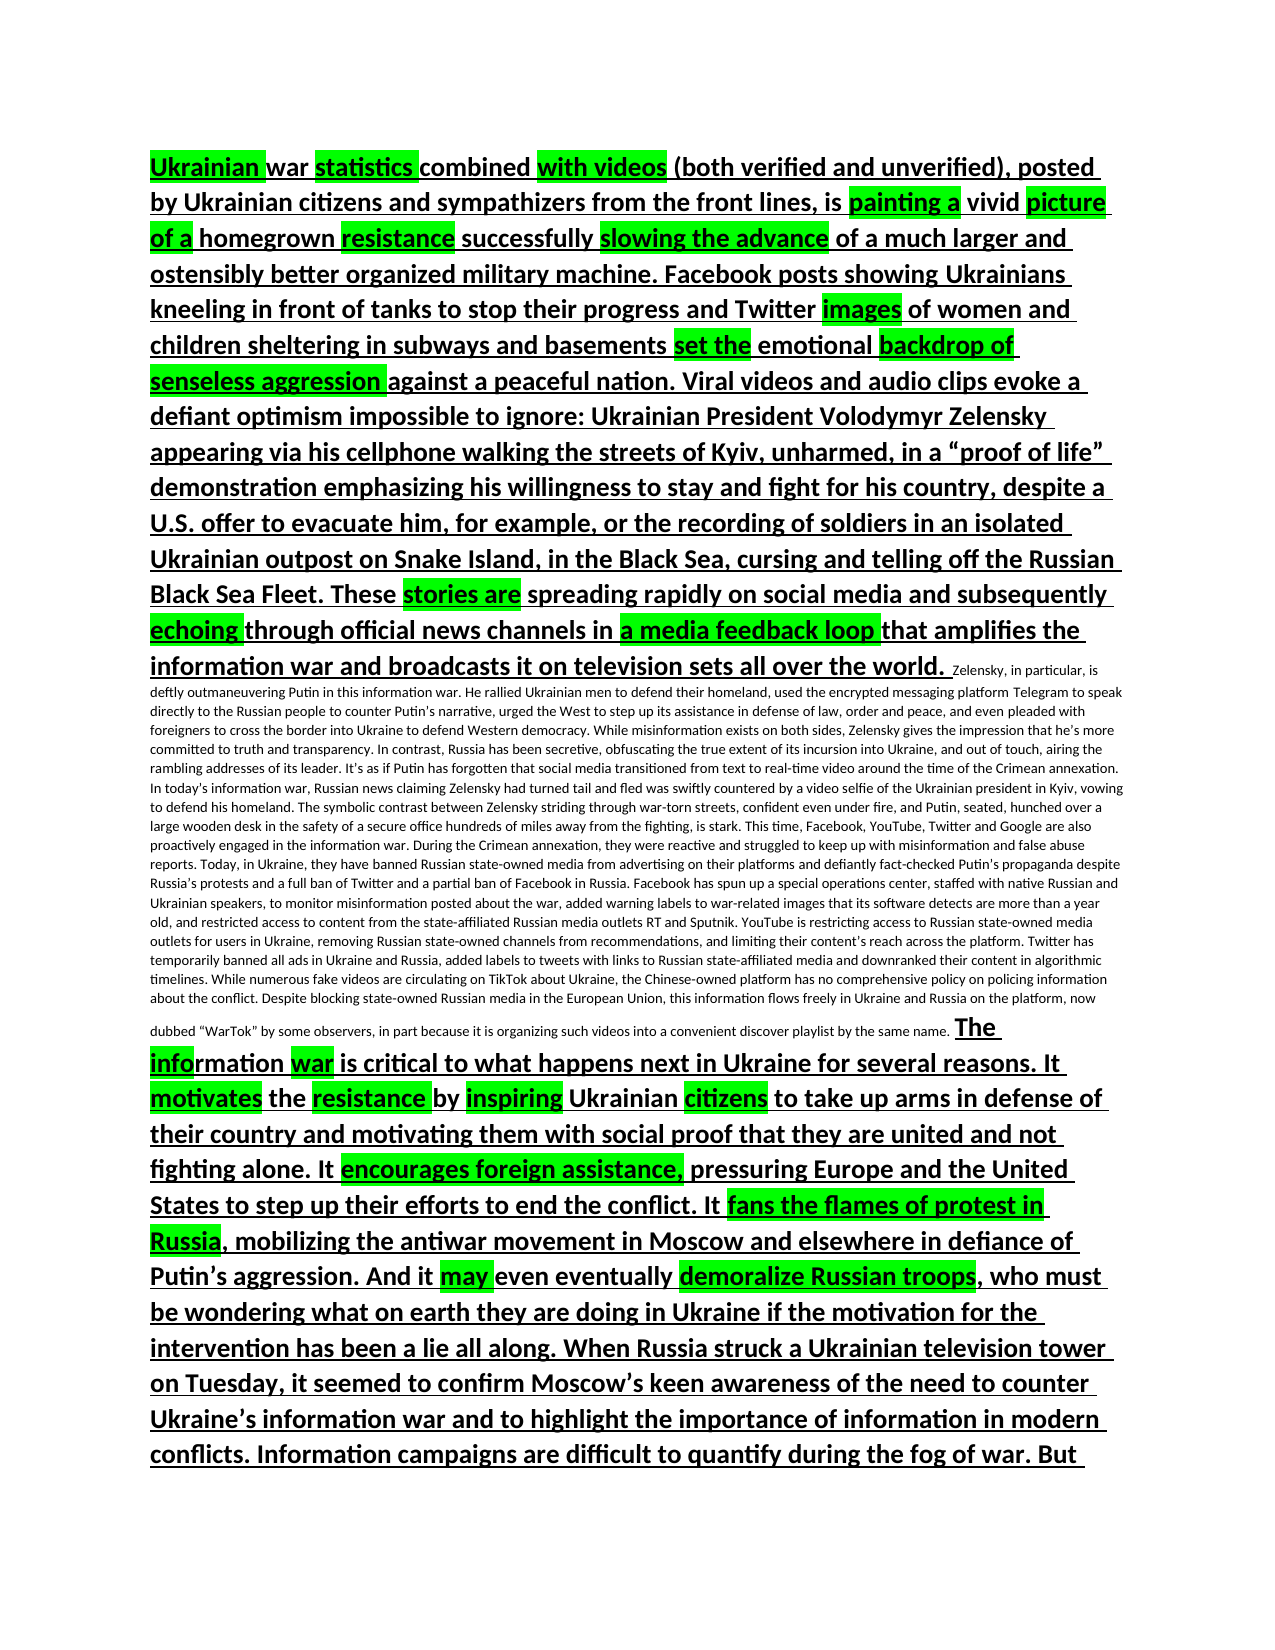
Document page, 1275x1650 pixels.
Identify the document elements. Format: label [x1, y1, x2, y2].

text [150, 150, 1125, 1471]
